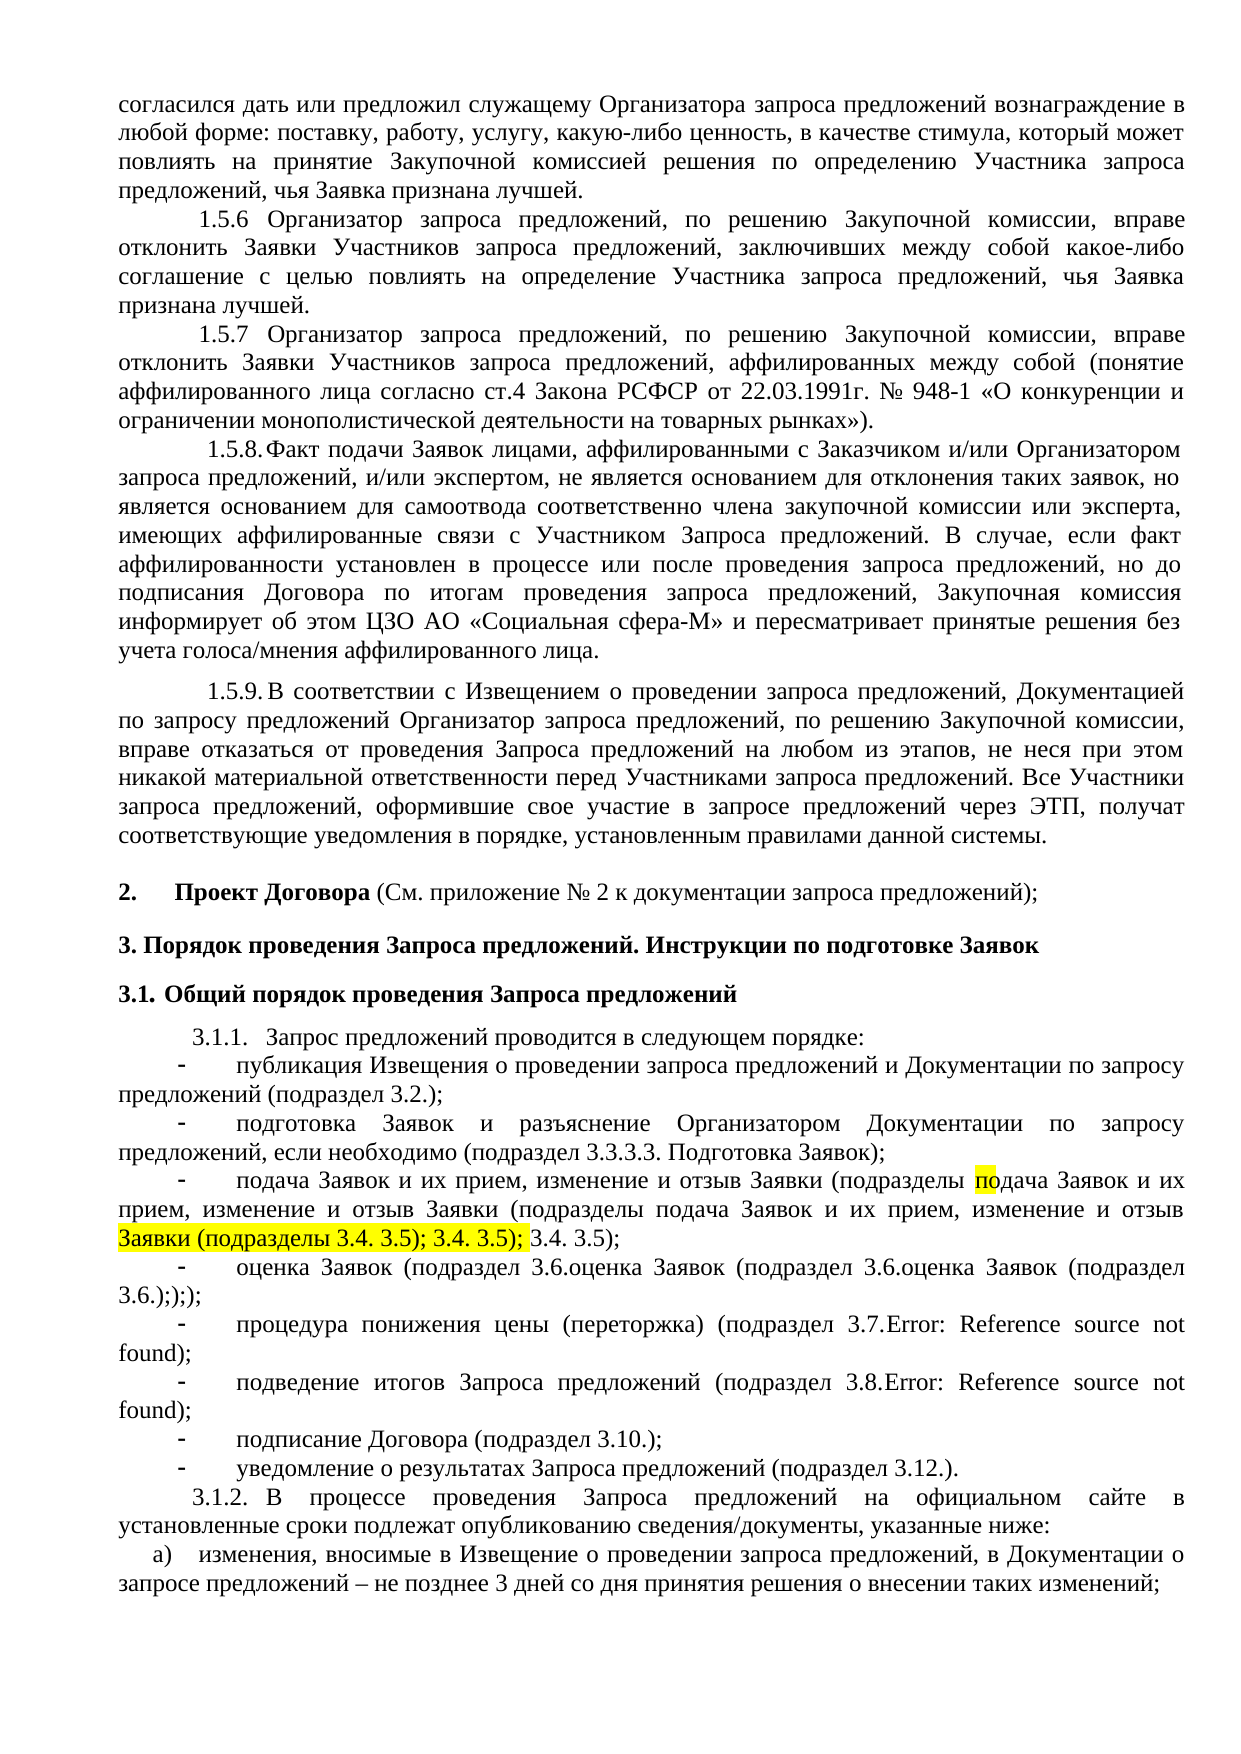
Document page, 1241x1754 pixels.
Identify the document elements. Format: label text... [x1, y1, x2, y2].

list Организатор запроса предложений, по решению Закупочной комиссии, вправе отклонить Заявки Участников запроса предложений, аффилированных между собой (понятие аффилированного лица согласно ст.4 Закона РСФСР от 22.03.1991г. № 948-1 «О конкуренции и ограничении монополистической деятельности на товарных рынках»). [118, 319, 1185, 434]
list Факт подачи Заявок лицами, аффилированными с Заказчиком и/или Организатором запроса предложений, и/или экспертом, не является основанием для отклонения таких заявок, но является основанием для самоотвода соответственно члена закупочной комиссии или эксперта, имеющих аффилированные связи с Участником Запроса предложений. В случае, если факт аффилированности установлен в процессе или после проведения запроса предложений, но до подписания Договора по итогам проведения запроса предложений, Закупочная комиссия информирует об этом ЦЗО АО «Социальная сфера-М» и пересматривает принятые решения без учета голоса/мнения аффилированного лица. [118, 434, 1181, 664]
list уведомление о результатах Запроса предложений (подраздел 3.12.). [118, 1453, 1185, 1482]
subtitle 3.1. Общий порядок проведения Запроса предложений [118, 976, 1185, 1009]
list процедура понижения цены (переторжка) (подраздел 3.7.); [118, 1309, 1185, 1367]
list подведение итогов Запроса предложений (подраздел 3.8.); [118, 1367, 1185, 1424]
list подписание Договора (подраздел 3.10.); [118, 1424, 1185, 1453]
text 3. Порядок проведения Запроса предложений. Инструкции по подготовке Заявок [118, 930, 1185, 959]
list В соответствии с Извещением о проведении запроса предложений, Документацией по запросу предложений Организатор запроса предложений, по решению Закупочной комиссии, вправе отказаться от проведения Запроса предложений на любом из этапов, не неся при этом никакой материальной ответственности перед Участниками запроса предложений. Все Участники запроса предложений, оформившие свое участие в запросе предложений через ЭТП, получат соответствующие уведомления в порядке, установленным правилами данной системы. [118, 676, 1185, 849]
list оценка Заявок (подраздел 3.6.); [118, 1252, 1185, 1309]
list подготовка Заявок и разъяснение Организатором Документации по запросу предложений, если необходимо (подраздел 3.3.); [118, 1108, 1185, 1165]
list публикация Извещения о проведении запроса предложений и Документации по запросу предложений (подраздел 3.2.); [118, 1050, 1185, 1108]
list подача Заявок и их прием, изменение и отзыв Заявки (подразделы 3.4. 3.5); [118, 1165, 1185, 1252]
list В процессе проведения Запроса предложений на официальном сайте в установленные сроки подлежат опубликованию сведения/документы, указанные ниже: [118, 1482, 1185, 1539]
list изменения, вносимые в Извещение о проведении запроса предложений, в Документации о запросе предложений – не позднее 3 дней со дня принятия решения о внесении таких изменений; [118, 1539, 1185, 1597]
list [118, 89, 1185, 204]
list Запрос предложений проводится в следующем порядке: [118, 1022, 1185, 1050]
list Проект Договора (См. приложение № 2 к документации запроса предложений); [118, 877, 1185, 906]
list Организатор запроса предложений, по решению Закупочной комиссии, вправе отклонить Заявки Участников запроса предложений, заключивших между собой какое-либо соглашение с целью повлиять на определение Участника запроса предложений, чья Заявка признана лучшей. [118, 204, 1185, 319]
